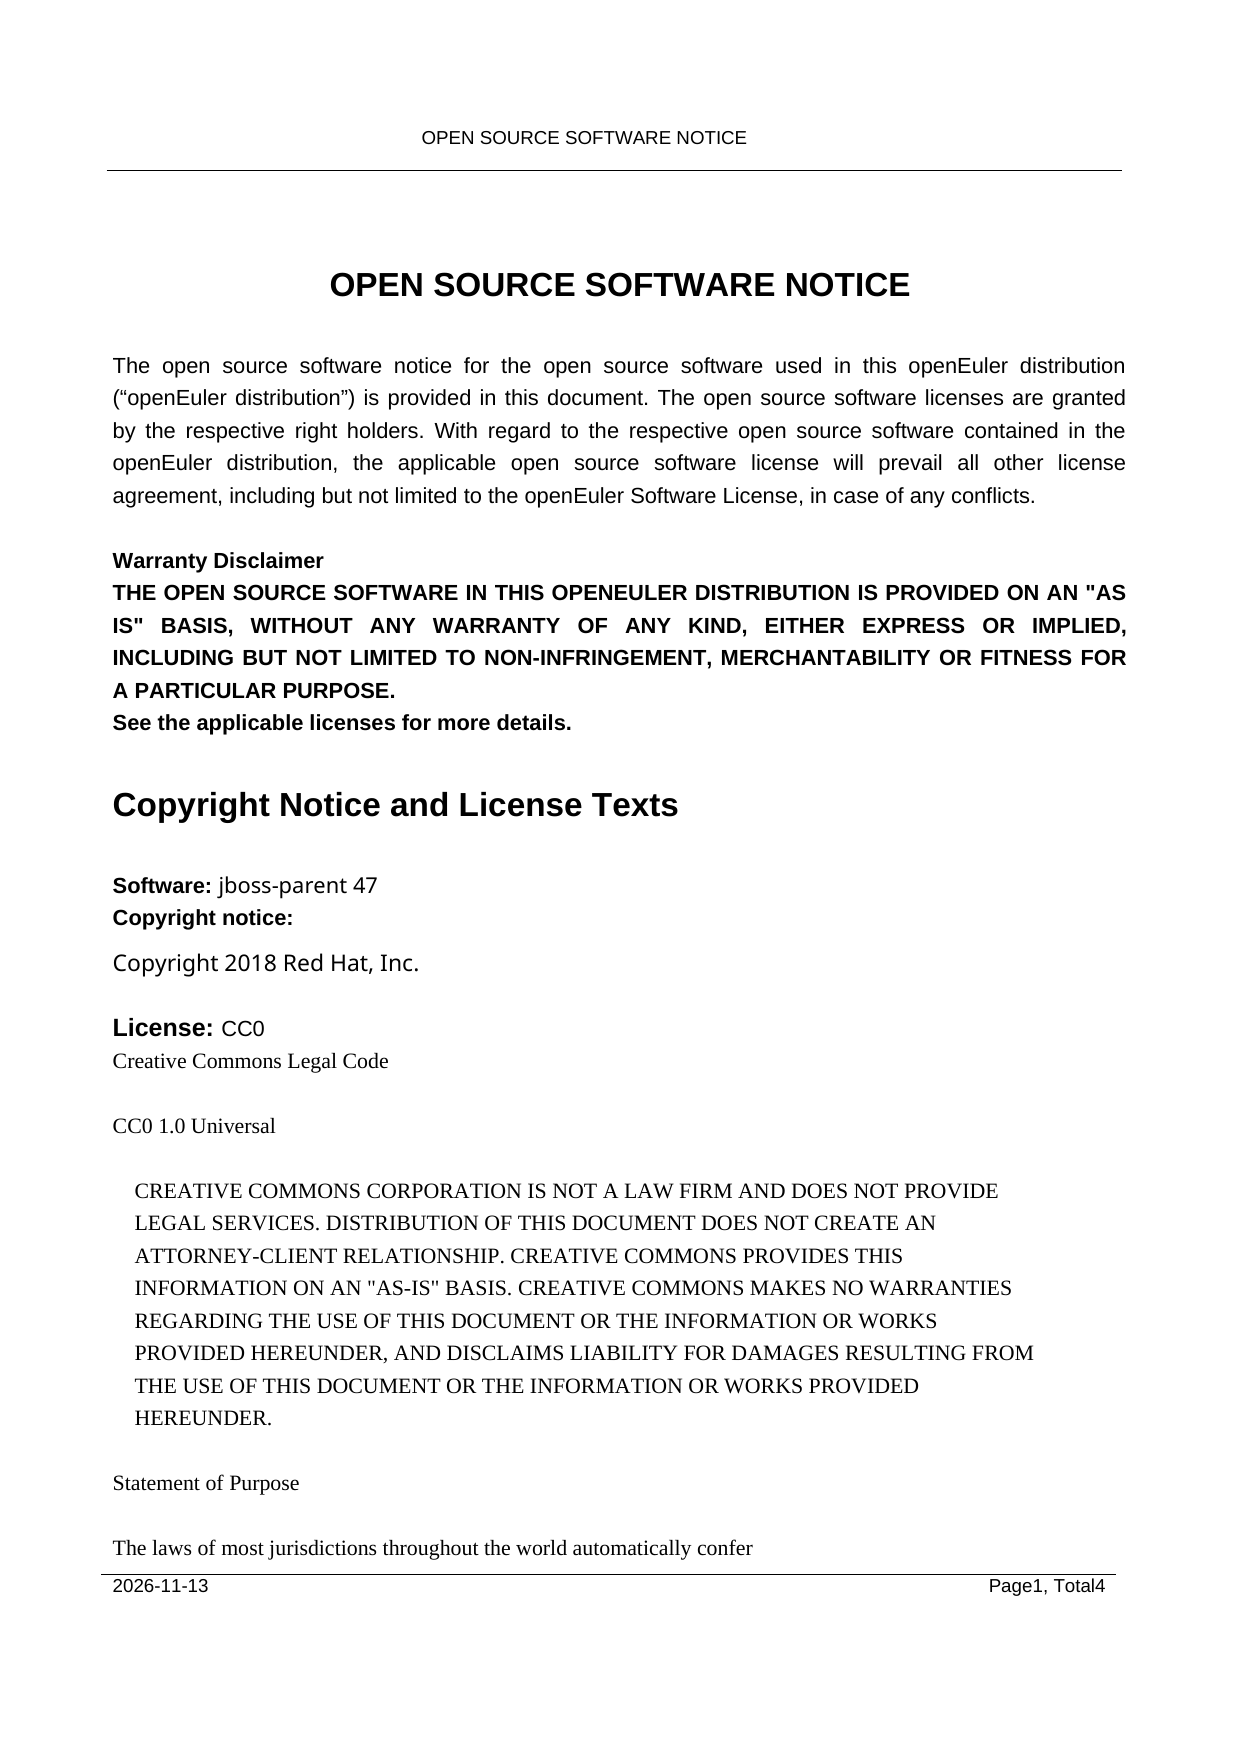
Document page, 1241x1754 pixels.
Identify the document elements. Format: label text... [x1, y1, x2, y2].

text Warranty Disclaimer [112, 544, 1128, 576]
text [112, 1044, 1128, 1564]
text OPEN SOURCE SOFTWARE NOTICE [112, 251, 1128, 316]
text License: CC0 [112, 1012, 1128, 1044]
text Copyright Notice and License Texts [112, 771, 1128, 836]
text Copyright 2018 Red Hat, Inc. [112, 947, 1128, 1012]
text Copyright notice: [112, 901, 1128, 934]
text The open source software notice for the open source software used in this openEuler distribution (“openEuler distribution”) is provided in this document. The open source software licenses are granted by the respective right holders. With regard to the respective open source software contained in the openEuler distribution, the applicable open source software license will prevail all other license agreement, including but not limited to the openEuler Software License, in case of any conflicts. [112, 349, 1128, 511]
title Software: jboss-parent 47 [112, 869, 1128, 901]
text THE OPEN SOURCE SOFTWARE IN THIS OPENEULER DISTRIBUTION IS PROVIDED ON AN "AS IS" BASIS, WITHOUT ANY WARRANTY OF ANY KIND, EITHER EXPRESS OR IMPLIED, INCLUDING BUT NOT LIMITED TO NON-INFRINGEMENT, MERCHANTABILITY OR FITNESS FOR A PARTICULAR PURPOSE. See the applicable licenses for more details. [112, 576, 1128, 739]
